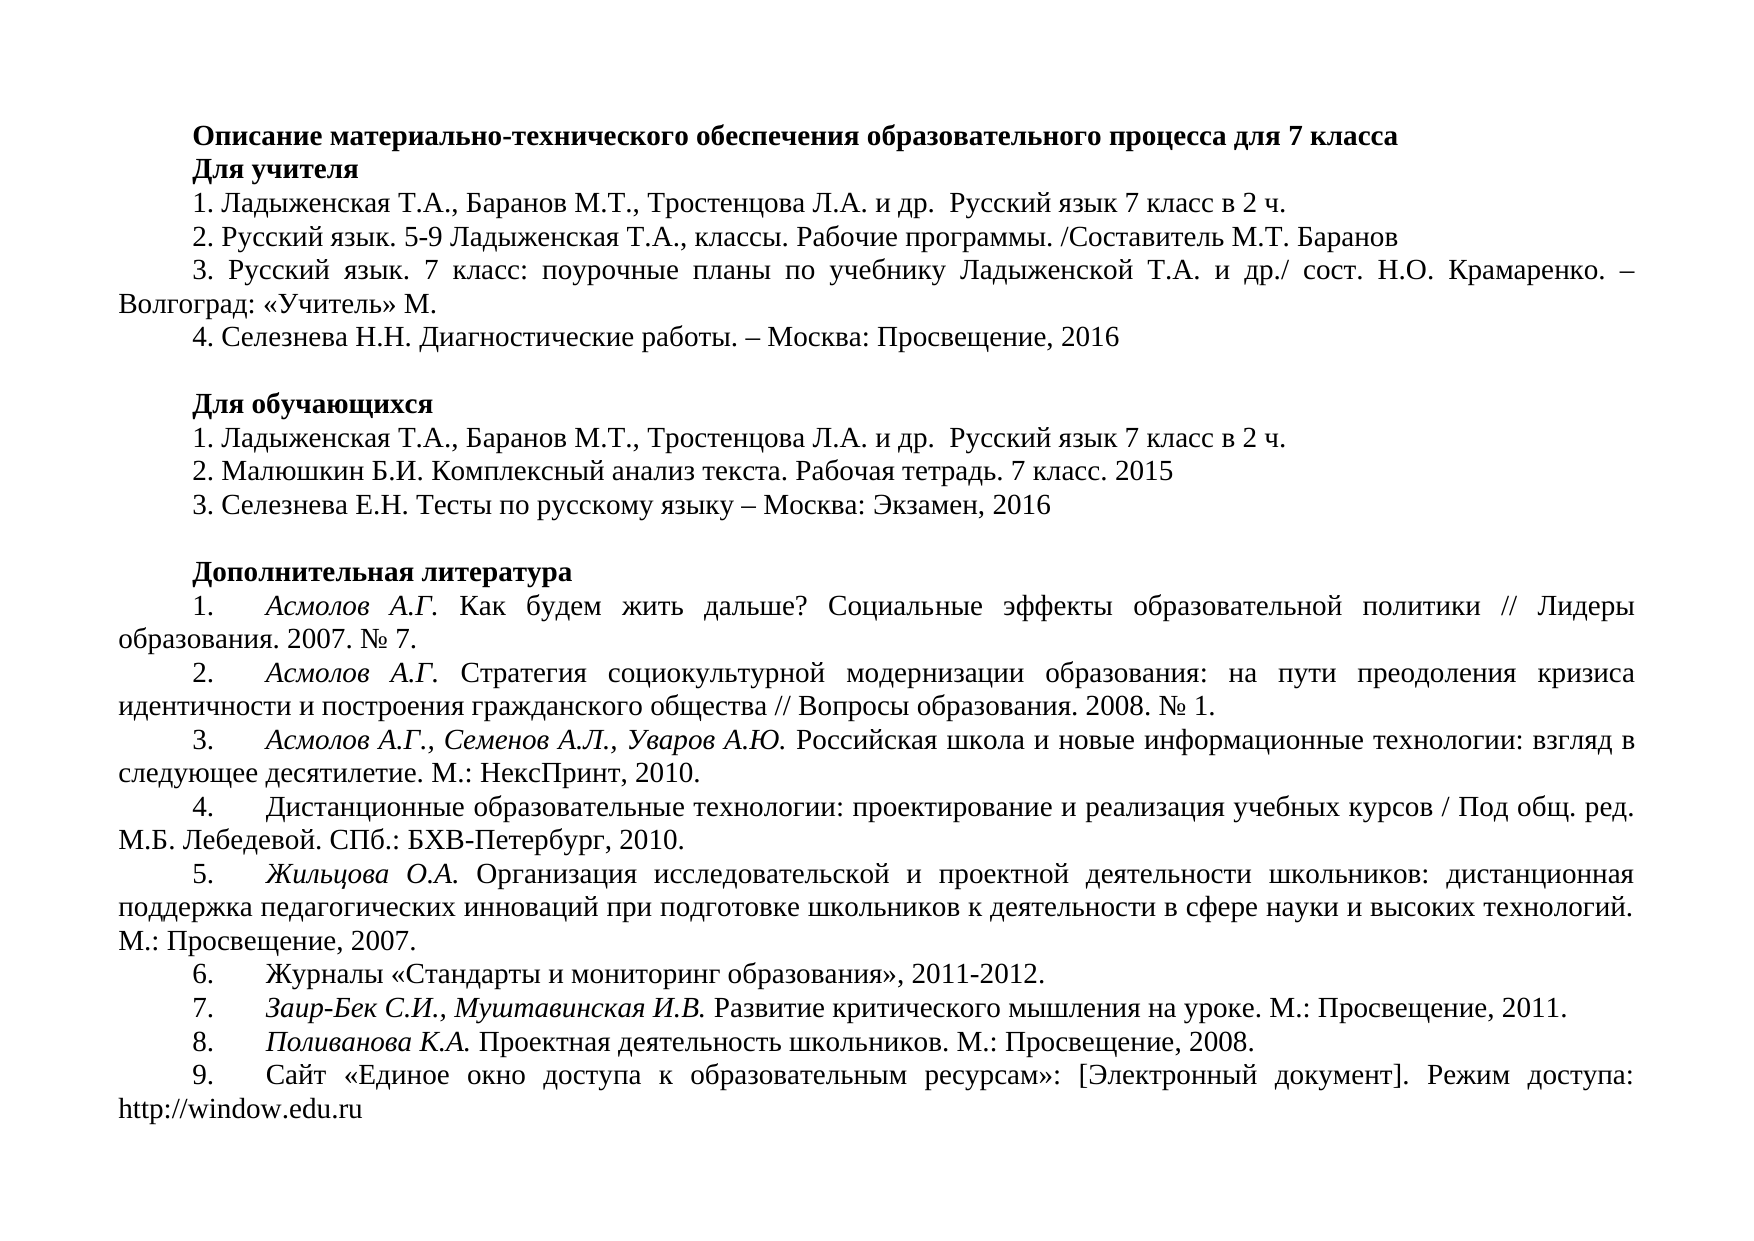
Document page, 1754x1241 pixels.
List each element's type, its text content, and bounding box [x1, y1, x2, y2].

list Дистанционные образовательные технологии: проектирование и реализация учебных курсов / Под общ. ред. М.Б. Лебедевой. СПб.: БХВ-Петербург, 2010. [118, 789, 1636, 856]
text 1. Ладыженская Т.А., Баранов М.Т., Тростенцова Л.А. и др. Русский язык 7 класс в 2 ч. [118, 185, 1636, 219]
text 3. Русский язык. 7 класс: поурочные планы по учебнику Ладыженской Т.А. и др./ сост. Н.О. Крамаренко. – Волгоград: «Учитель» М. [118, 252, 1636, 319]
list Жильцова О.А. Организация исследовательской и проектной деятельности школьников: дистанционная поддержка педагогических инноваций при подготовке школьников к деятельности в сфере науки и высоких технологий. М.: Просвещение, 2007. [118, 856, 1636, 957]
text 4. Селезнева Н.Н. Диагностические работы. – Москва: Просвещение, 2016 [118, 319, 1636, 353]
text 1. Ладыженская Т.А., Баранов М.Т., Тростенцова Л.А. и др. Русский язык 7 класс в 2 ч. [118, 420, 1636, 453]
list Асмолов А.Г. Как будем жить дальше? Социальные эффекты образовательной политики // Лидеры образования. 2007. № 7. [118, 588, 1636, 655]
text Дополнительная литература [118, 554, 1636, 588]
list Сайт «Единое окно доступа к образовательным ресурсам»: [Электронный документ]. Режим доступа: http://window.edu.ru [118, 1057, 1636, 1124]
text 2. Русский язык. 5-9 Ладыженская Т.А., классы. Рабочие программы. /Составитель М.Т. Баранов [118, 219, 1636, 252]
list Асмолов А.Г. Стратегия социокультурной модернизации образования: на пути преодоления кризиса идентичности и построения гражданского общества // Вопросы образования. 2008. № 1. [118, 655, 1636, 722]
list Поливанова К.А. Проектная деятельность школьников. М.: Просвещение, 2008. [118, 1024, 1636, 1057]
text Для учителя [118, 152, 1636, 185]
list Заир-Бек С.И., Муштавинская И.В. Развитие критического мышления на уроке. М.: Просвещение, 2011. [118, 990, 1636, 1024]
text 3. Селезнева Е.Н. Тесты по русскому языку – Москва: Экзамен, 2016 [118, 487, 1636, 521]
text Для обучающихся [118, 386, 1636, 420]
list Асмолов А.Г., Семенов А.Л., Уваров А.Ю. Российская школа и новые информационные технологии: взгляд в следующее десятилетие. М.: НексПринт, 2010. [118, 722, 1636, 789]
text Описание материально-технического обеспечения образовательного процесса для 7 класса [118, 118, 1636, 152]
text 2. Малюшкин Б.И. Комплексный анализ текста. Рабочая тетрадь. 7 класс. 2015 [118, 453, 1636, 487]
list Журналы «Стандарты и мониторинг образования», 2011-2012. [118, 957, 1636, 990]
